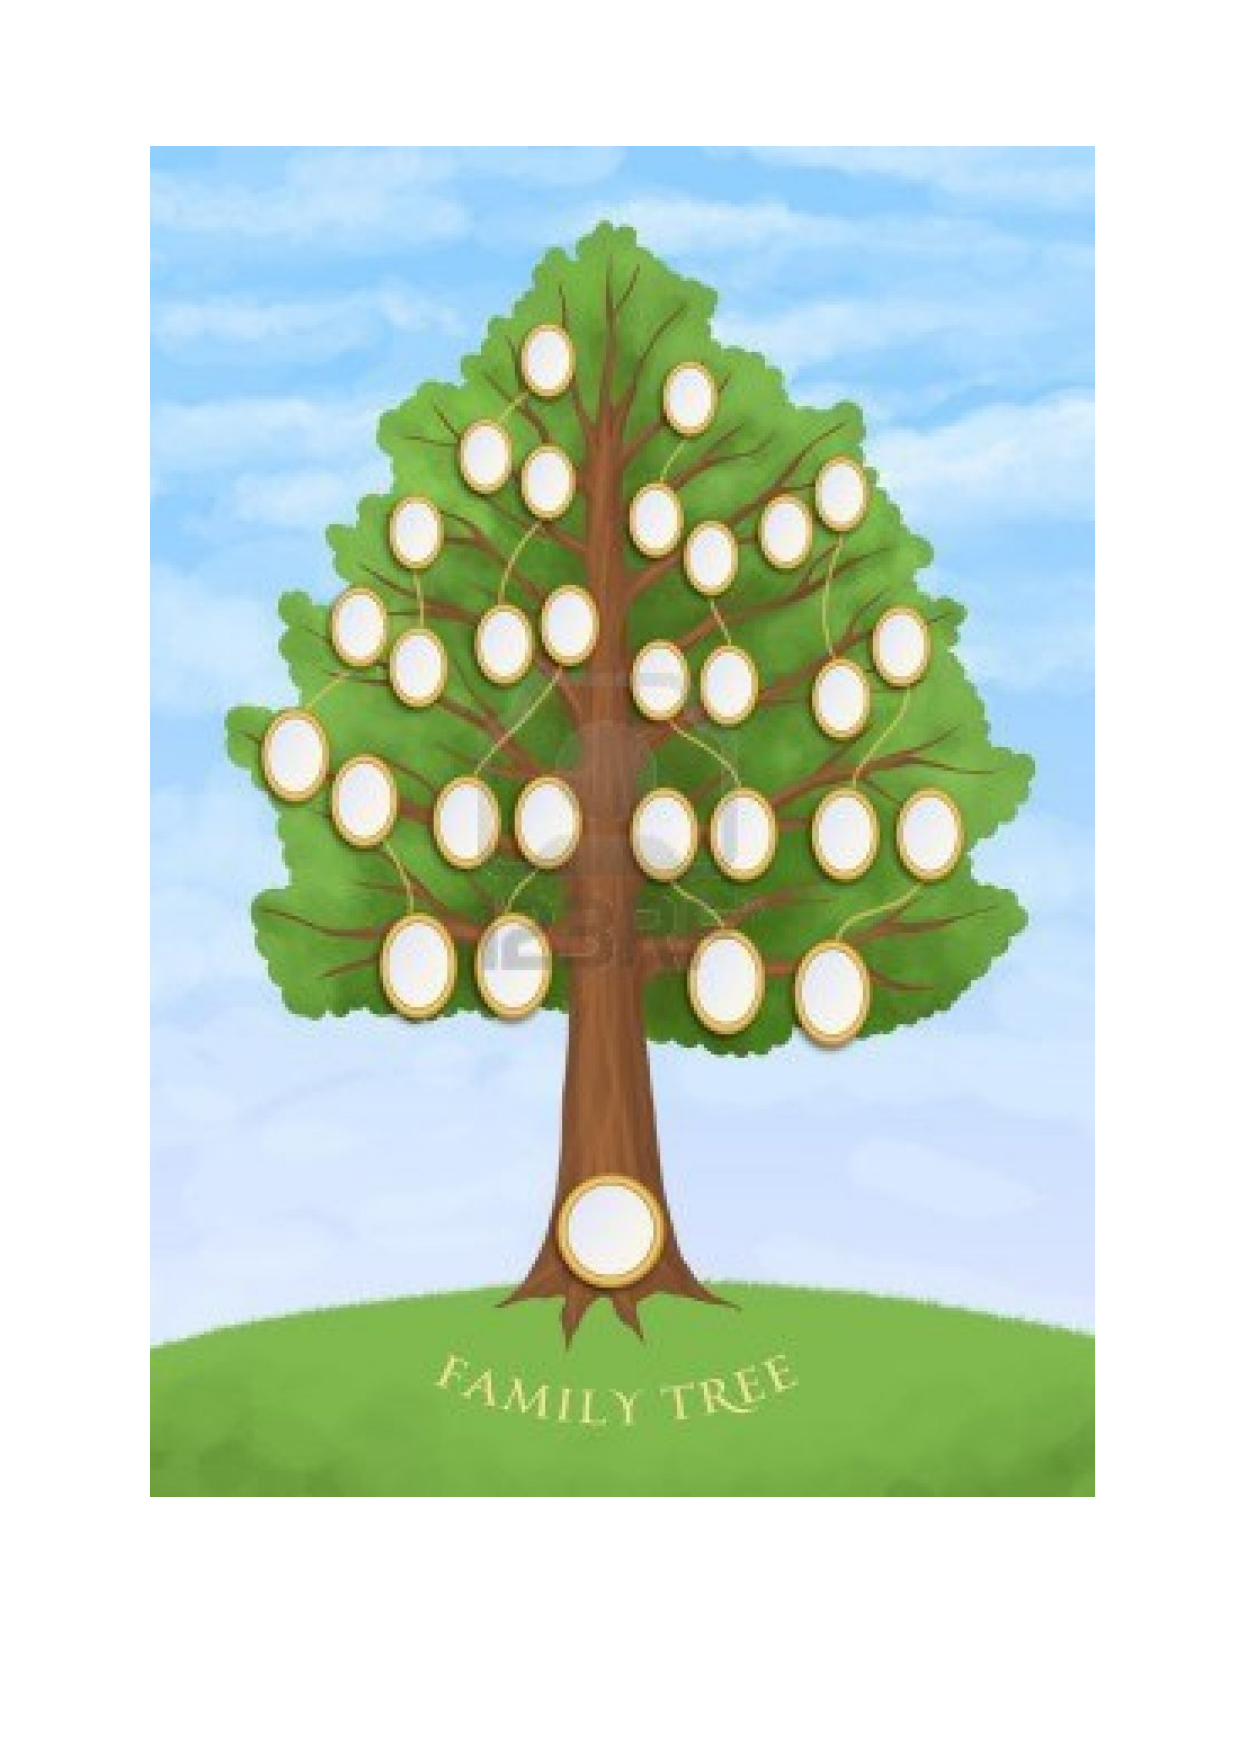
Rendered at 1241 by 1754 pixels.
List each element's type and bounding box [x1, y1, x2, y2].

picture [150, 146, 1096, 1497]
